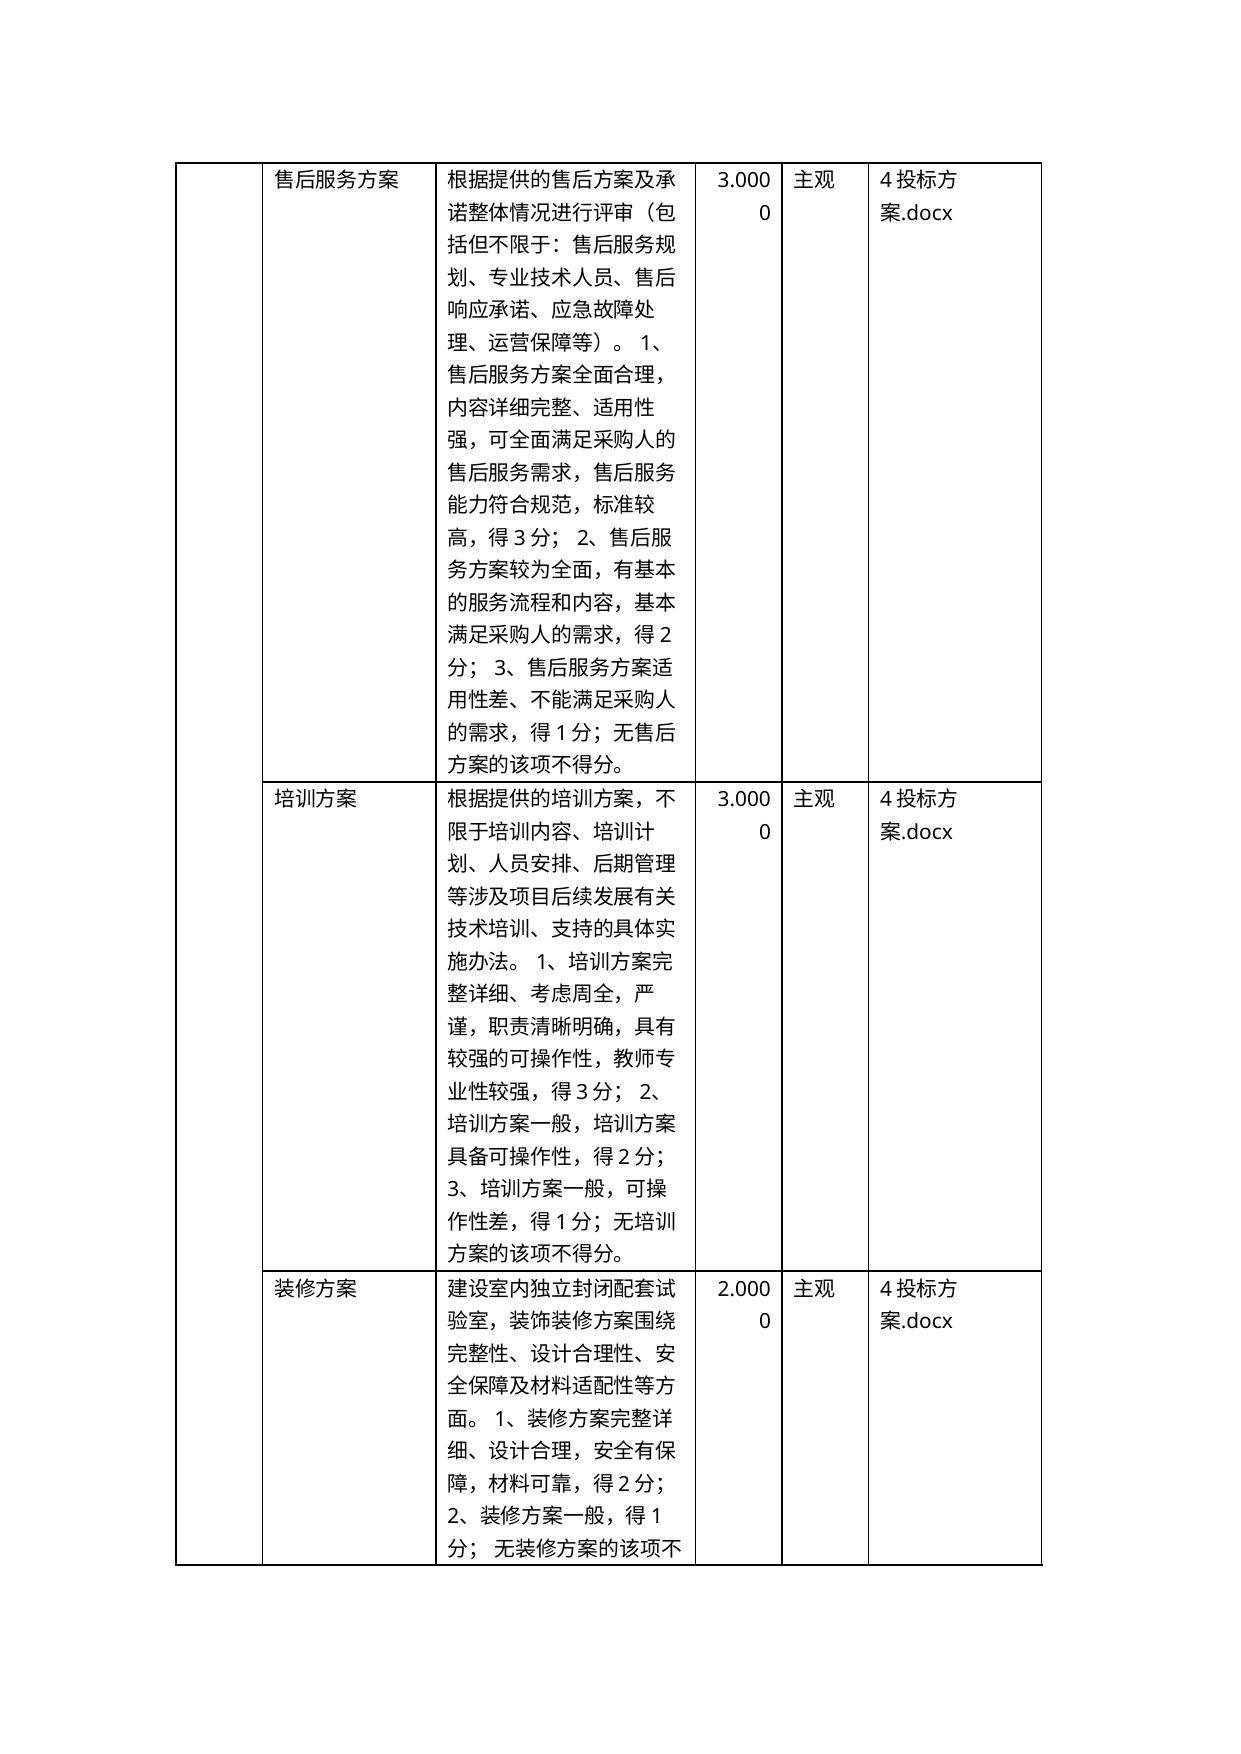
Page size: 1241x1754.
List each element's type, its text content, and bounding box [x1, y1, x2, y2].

table_cell 根据提供的培训方案，不限于培训内容、培训计划、人员安排、后期管理等涉及项目后续发展有关技术培训、支持的具体实施办法。 1、培训方案完整详细、考虑周全，严谨，职责清晰明确，具有较强的可操作性，教师专业性较强，得3分； 2、培训方案一般，培训方案具备可操作性，得2分； 3、培训方案一般，可操作性差，得1分；无培训方案的该项不得分。 [437, 783, 695, 1270]
table_cell 装修方案 [263, 1272, 435, 1564]
table_cell 主观 [783, 783, 868, 1270]
table_cell 3.0000 [696, 164, 781, 781]
table_cell 2.0000 [696, 1272, 781, 1564]
table_cell 培训方案 [263, 783, 435, 1270]
table_cell 主观 [783, 1272, 868, 1564]
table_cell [437, 1272, 695, 1564]
table_cell 4投标方案.docx [869, 164, 1041, 781]
table_cell 售后服务方案 [263, 164, 435, 781]
table_cell 主观 [783, 164, 868, 781]
table_cell 3.0000 [696, 783, 781, 1270]
table_cell 4投标方案.docx [869, 783, 1041, 1270]
table_cell 根据提供的售后方案及承诺整体情况进行评审（包括但不限于：售后服务规划、专业技术人员、售后响应承诺、应急故障处理、运营保障等）。 1、售后服务方案全面合理，内容详细完整、适用性强，可全面满足采购人的售后服务需求，售后服务能力符合规范，标准较高，得3分； 2、售后服务方案较为全面，有基本的服务流程和内容，基本满足采购人的需求，得2分； 3、售后服务方案适用性差、不能满足采购人的需求，得1分；无售后方案的该项不得分。 [437, 164, 695, 781]
table_cell 4投标方案.docx [869, 1272, 1041, 1564]
